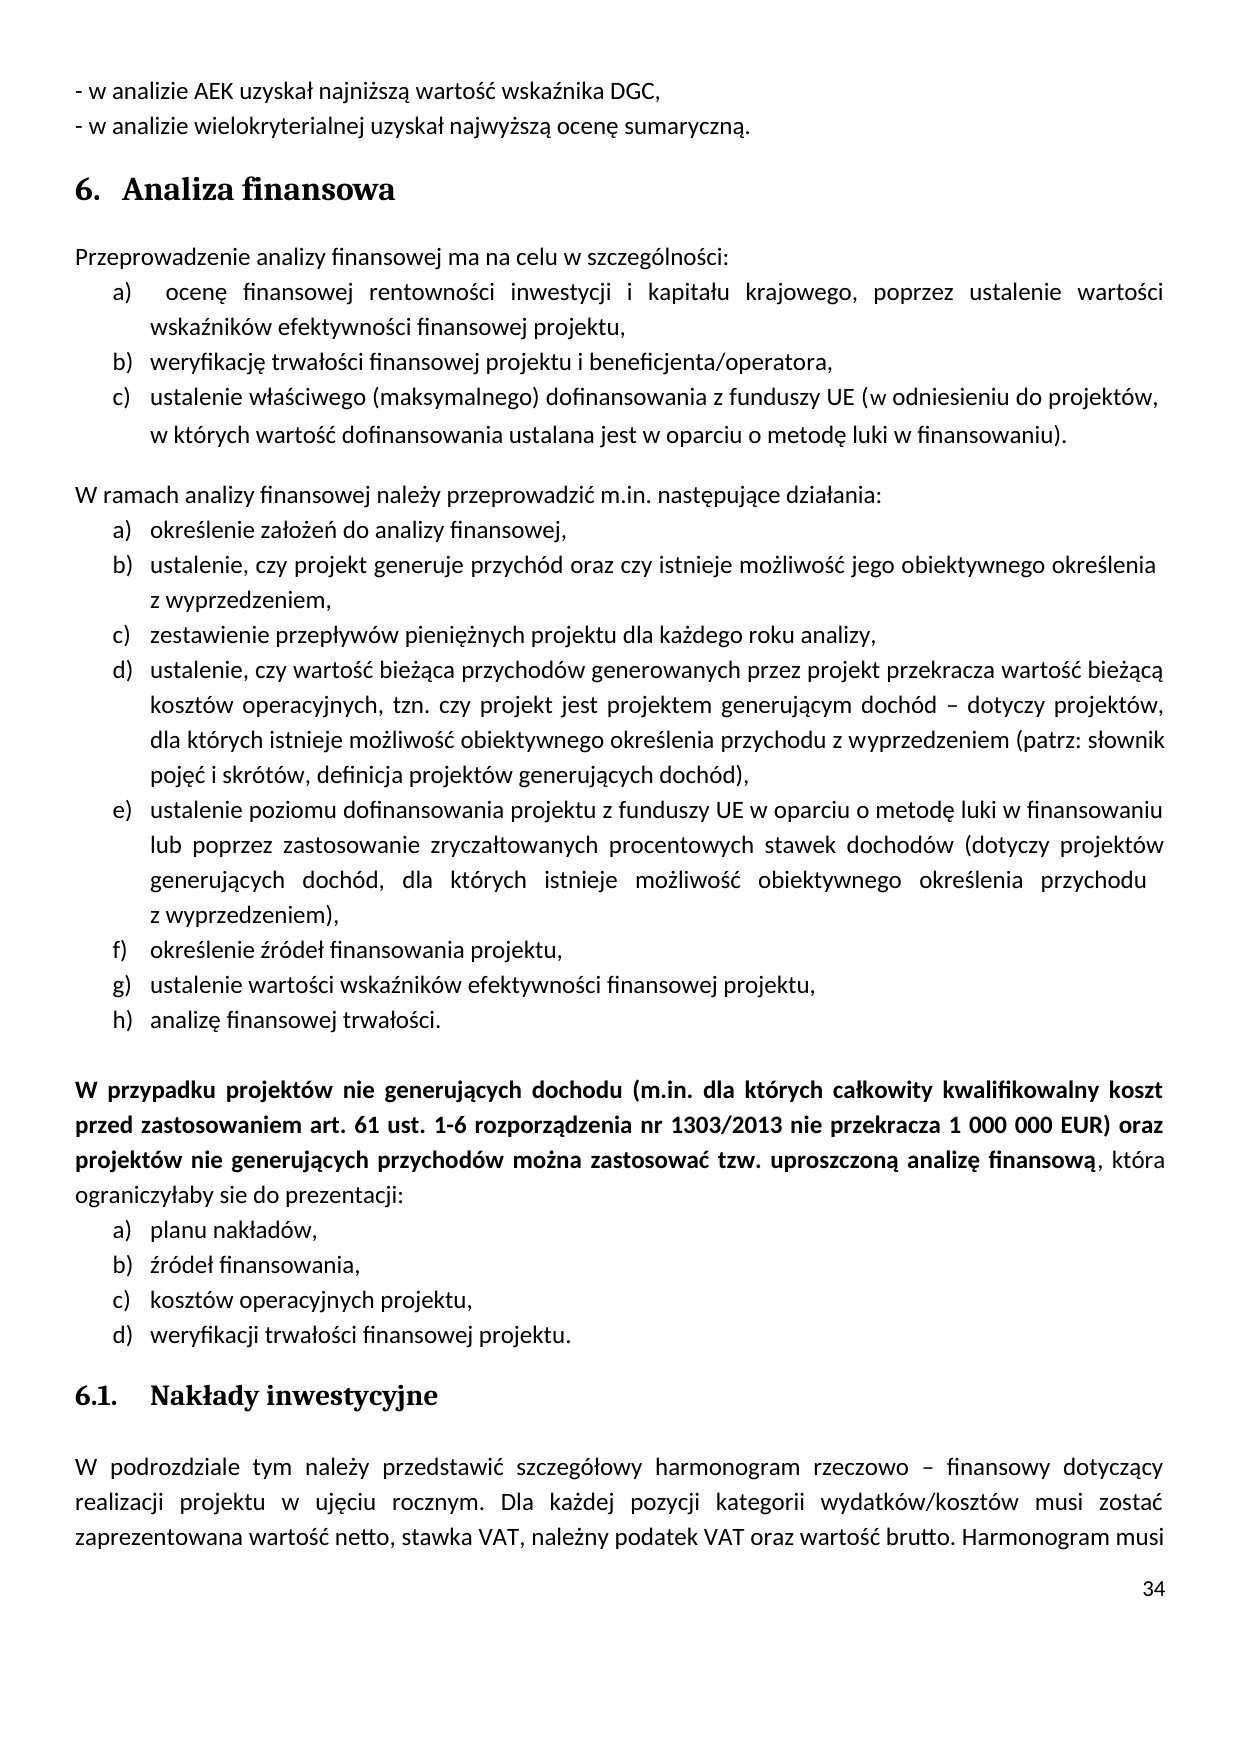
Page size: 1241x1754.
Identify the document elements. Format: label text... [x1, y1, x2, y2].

list weryfikacji trwałości finansowej projektu. [112, 1319, 1165, 1349]
list ustalenie właściwego (maksymalnego) dofinansowania z funduszy UE (w odniesieniu do projektów, w których wartość dofinansowania ustalana jest w oparciu o metodę luki w finansowaniu). [112, 381, 1165, 450]
list ustalenie poziomu dofinansowania projektu z funduszy UE w oparciu o metodę luki w finansowaniu lub poprzez zastosowanie zryczałtowanych procentowych stawek dochodów (dotyczy projektów generujących dochód, dla których istnieje możliwość obiektywnego określenia przychodu z wyprzedzeniem), [112, 794, 1165, 929]
list ustalenie wartości wskaźników efektywności finansowej projektu, [112, 969, 1165, 999]
list ustalenie, czy projekt generuje przychód oraz czy istnieje możliwość jego obiektywnego określenia z wyprzedzeniem, [112, 549, 1165, 614]
list ustalenie, czy wartość bieżąca przychodów generowanych przez projekt przekracza wartość bieżącą kosztów operacyjnych, tzn. czy projekt jest projektem generującym dochód – dotyczy projektów, dla których istnieje możliwość obiektywnego określenia przychodu z wyprzedzeniem (patrz: słownik pojęć i skrótów, definicja projektów generujących dochód), [112, 654, 1165, 789]
subtitle Analiza finansowa [75, 170, 1165, 208]
text Przeprowadzenie analizy finansowej ma na celu w szczególności: [75, 241, 1165, 271]
text W przypadku projektów nie generujących dochodu (m.in. dla których całkowity kwalifikowalny koszt przed zastosowaniem art. 61 ust. 1-6 rozporządzenia nr 1303/2013 nie przekracza 1 000 000 EUR) oraz projektów nie generujących przychodów można zastosować tzw. uproszczoną analizę finansową, która ograniczyłaby sie do prezentacji: [75, 1074, 1165, 1209]
list planu nakładów, [112, 1214, 1165, 1244]
list określenie założeń do analizy finansowej, [112, 514, 1165, 544]
text W ramach analizy finansowej należy przeprowadzić m.in. następujące działania: [75, 479, 1165, 509]
list ocenę finansowej rentowności inwestycji i kapitału krajowego, poprzez ustalenie wartości wskaźników efektywności finansowej projektu, [112, 276, 1165, 341]
text - w analizie wielokryterialnej uzyskał najwyższą ocenę sumaryczną. [75, 110, 1165, 141]
text - w analizie AEK uzyskał najniższą wartość wskaźnika DGC, [75, 75, 1165, 106]
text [75, 1452, 1165, 1552]
subtitle Nakłady inwestycyjne [75, 1379, 1165, 1412]
list źródeł finansowania, [112, 1249, 1165, 1279]
list analizę finansowej trwałości. [112, 1004, 1165, 1034]
list zestawienie przepływów pieniężnych projektu dla każdego roku analizy, [112, 619, 1165, 649]
list określenie źródeł finansowania projektu, [112, 934, 1165, 964]
list kosztów operacyjnych projektu, [112, 1284, 1165, 1314]
list weryfikację trwałości finansowej projektu i beneficjenta/operatora, [112, 346, 1165, 376]
